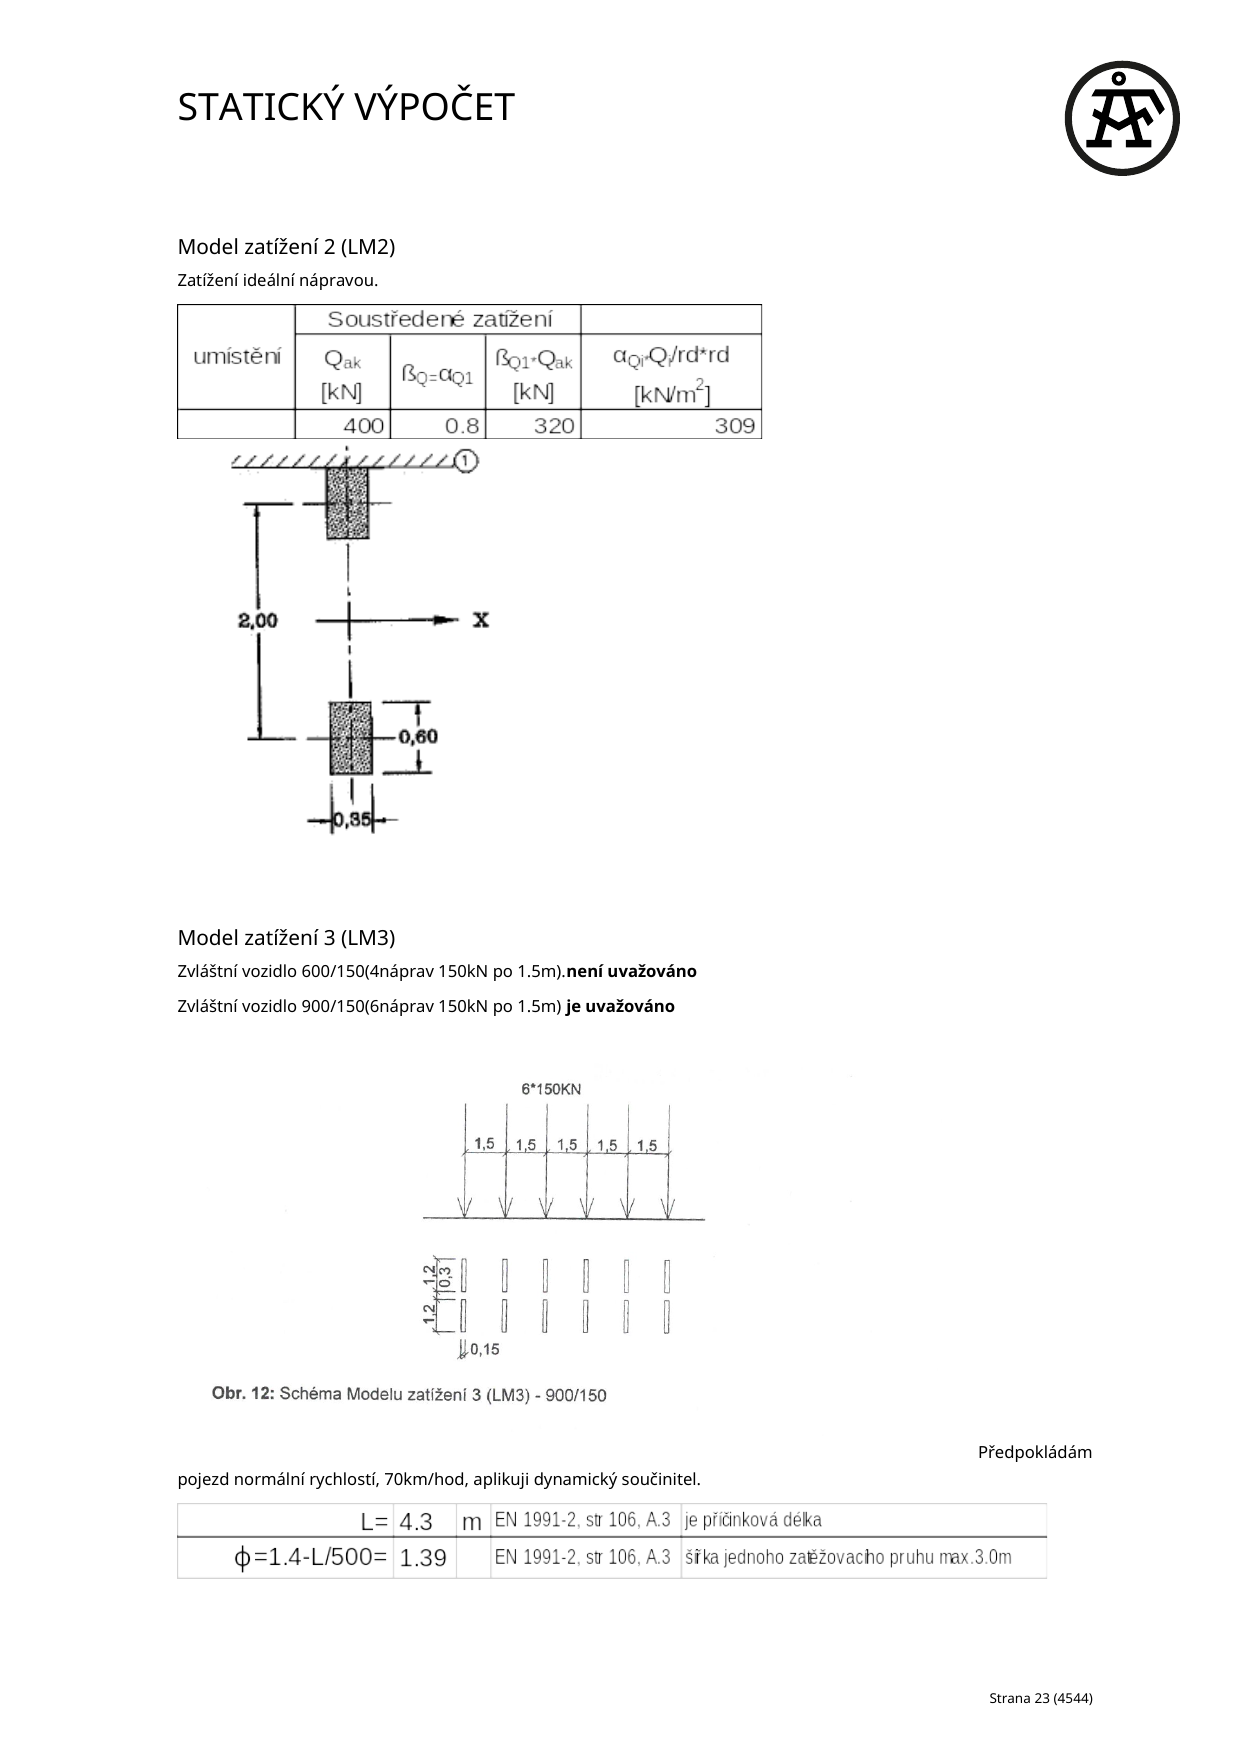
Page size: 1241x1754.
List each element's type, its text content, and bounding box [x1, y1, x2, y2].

text Zvláštní vozidlo 900/150(6náprav 150kN po 1.5m) je uvažováno [177, 995, 1092, 1018]
subtitle Model zatížení 3 (LM3) [177, 923, 1092, 951]
picture [179, 1030, 960, 1457]
text Zvláštní vozidlo 600/150(4náprav 150kN po 1.5m).není uvažováno [177, 959, 1092, 982]
text Zatížení ideální nápravou. [177, 268, 1092, 291]
subtitle Model zatížení 2 (LM2) [177, 232, 1092, 260]
